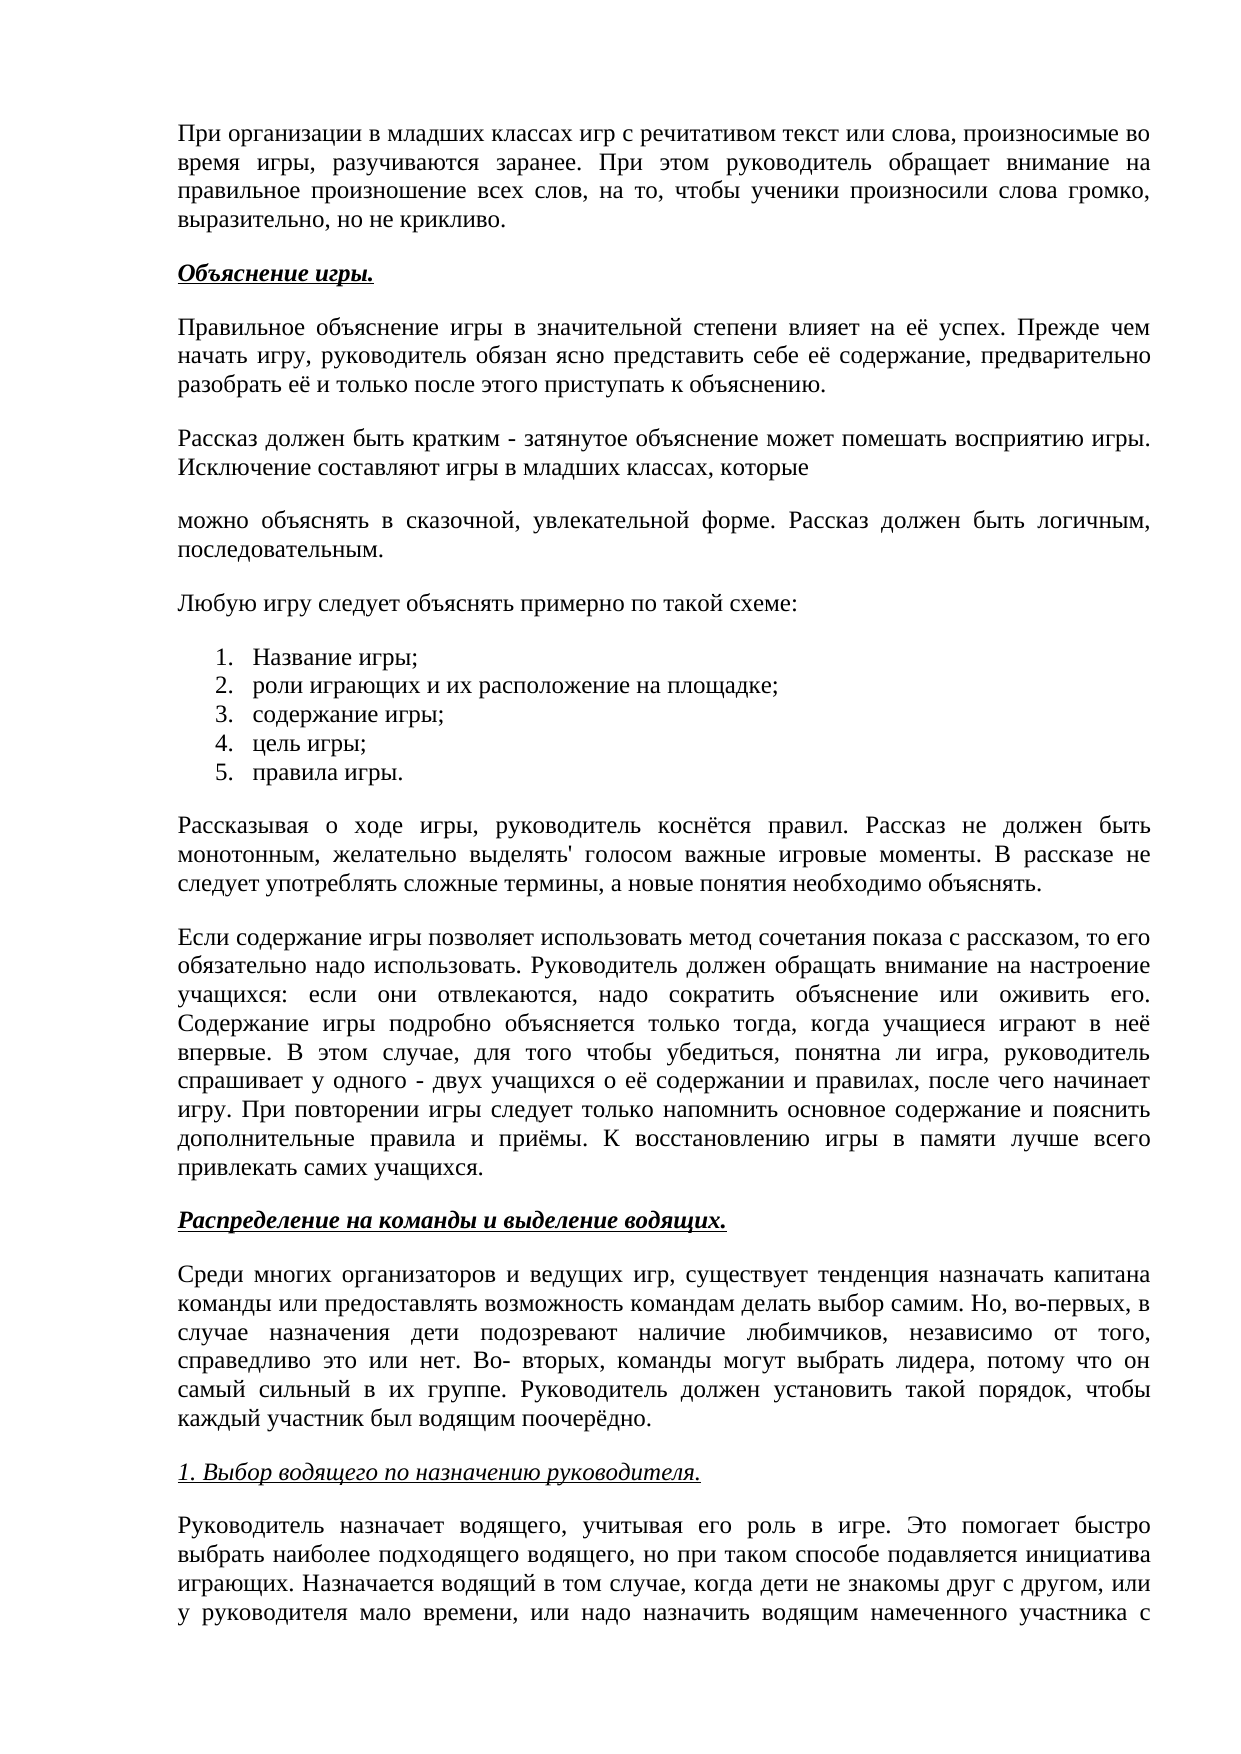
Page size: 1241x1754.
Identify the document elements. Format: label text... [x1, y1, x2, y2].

list правила игры. [215, 757, 1152, 786]
text можно объяснять в сказочной, увлекательной форме. Рассказ должен быть логичным, последовательным. [177, 506, 1152, 563]
text Рассказ должен быть кратким - затянутое объяснение может помешать восприятию игры. Исключение составляют игры в младших классах, которые [177, 423, 1152, 481]
text Рассказывая о ходе игры, руководитель коснётся правил. Рассказ не должен быть монотонным, желательно выделять' голосом важные игровые моменты. В рассказе не следует употреблять сложные термины, а новые понятия необходимо объяснять. [177, 811, 1152, 897]
text Распределение на команды и выделение водящих. [177, 1206, 1152, 1234]
text При организации в младших классах игр с речитативом текст или слова, произносимые во время игры, разучиваются заранее. При этом руководитель обращает внимание на правильное произношение всех слов, на то, чтобы ученики произносили слова громко, выразительно, но не крикливо. [177, 118, 1152, 233]
text Если содержание игры позволяет использовать метод сочетания показа с рассказом, то его обязательно надо использовать. Руководитель должен обращать внимание на настроение учащихся: если они отвлекаются, надо сократить объяснение или оживить его. Содержание игры подробно объясняется только тогда, когда учащиеся играют в неё впервые. В этом случае, для того чтобы убедиться, понятна ли игра, руководитель спрашивает у одного - двух учащихся о её содержании и правилах, после чего начинает игру. При повторении игры следует только напомнить основное содержание и пояснить дополнительные правила и приёмы. К восстановлению игры в памяти лучше всего привлекать самих учащихся. [177, 922, 1152, 1181]
list цель игры; [215, 728, 1152, 757]
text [177, 1511, 1152, 1626]
list роли играющих и их расположение на площадке; [215, 671, 1152, 699]
text 1. Выбор водящего по назначению руководителя. [177, 1457, 1152, 1486]
list Название игры; [215, 642, 1152, 671]
list содержание игры; [215, 699, 1152, 728]
text Правильное объяснение игры в значительной степени влияет на её успех. Прежде чем начать игру, руководитель обязан ясно представить себе её содержание, предварительно разобрать её и только после этого приступать к объяснению. [177, 312, 1152, 398]
text Объяснение игры. [177, 258, 1152, 287]
text Любую игру следует объяснять примерно по такой схеме: [177, 588, 1152, 617]
text Среди многих организаторов и ведущих игр, существует тенденция назначать капитана команды или предоставлять возможность командам делать выбор самим. Но, во-первых, в случае назначения дети подозревают наличие любимчиков, независимо от того, справедливо это или нет. Во- вторых, команды могут выбрать лидера, потому что он самый сильный в их группе. Руководитель должен установить такой порядок, чтобы каждый участник был водящим поочерёдно. [177, 1259, 1152, 1432]
